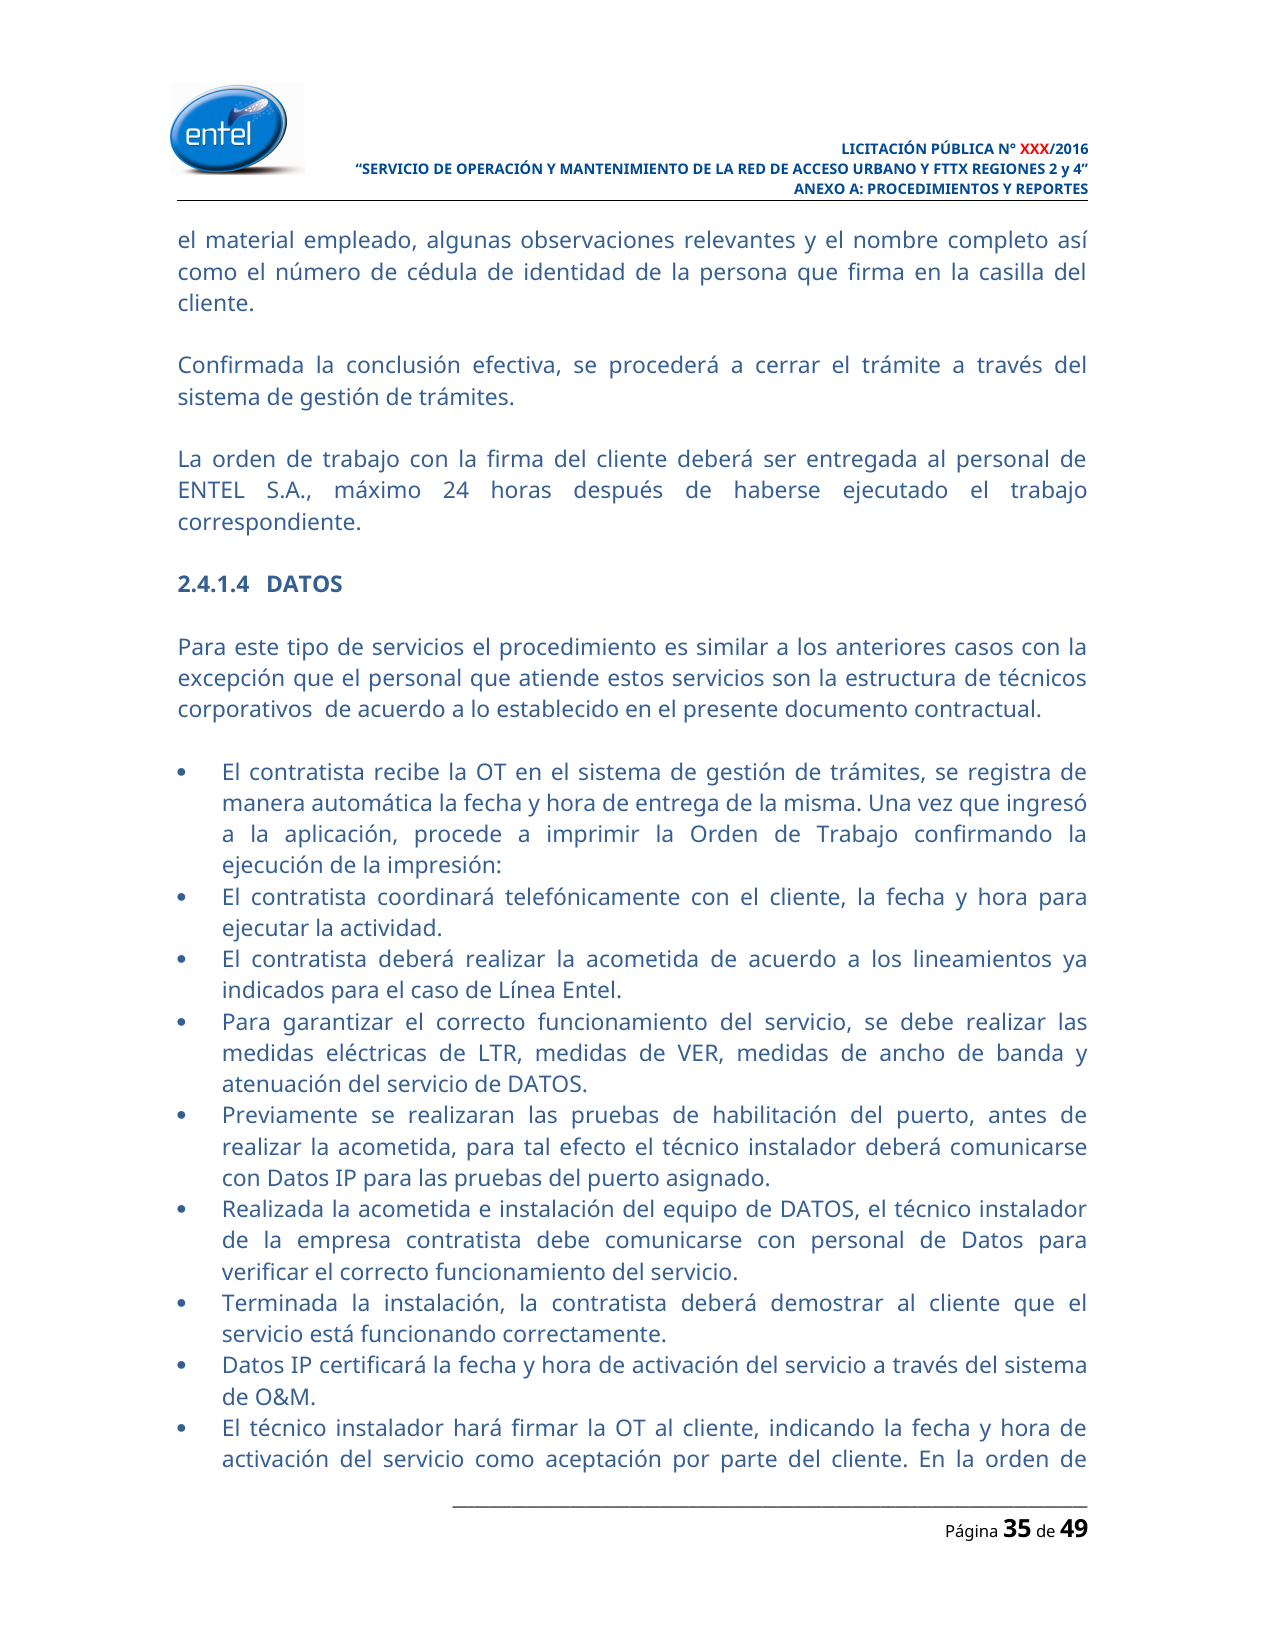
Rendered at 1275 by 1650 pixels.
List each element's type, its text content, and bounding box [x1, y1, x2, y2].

list El contratista coordinará telefónicamente con el cliente, la fecha y hora para ejecutar la actividad. [177, 880, 1088, 943]
list Datos IP certificará la fecha y hora de activación del servicio a través del sistema de O&M. [177, 1349, 1088, 1412]
text Confirmada la conclusión efectiva, se procederá a cerrar el trámite a través del sistema de gestión de trámites. [177, 349, 1088, 412]
list Terminada la instalación, la contratista deberá demostrar al cliente que el servicio está funcionando correctamente. [177, 1287, 1088, 1349]
list Realizada la acometida e instalación del equipo de DATOS, el técnico instalador de la empresa contratista debe comunicarse con personal de Datos para verificar el correcto funcionamiento del servicio. [177, 1193, 1088, 1287]
list El contratista deberá realizar la acometida de acuerdo a los lineamientos ya indicados para el caso de Línea Entel. [177, 943, 1088, 1005]
text Para este tipo de servicios el procedimiento es similar a los anteriores casos con la excepción que el personal que atiende estos servicios son la estructura de técnicos corporativos de acuerdo a lo establecido en el presente documento contractual. [177, 630, 1088, 724]
subtitle DATOS [177, 568, 1088, 599]
list Para garantizar el correcto funcionamiento del servicio, se debe realizar las medidas eléctricas de LTR, medidas de VER, medidas de ancho de banda y atenuación del servicio de DATOS. [177, 1005, 1088, 1099]
list Previamente se realizaran las pruebas de habilitación del puerto, antes de realizar la acometida, para tal efecto el técnico instalador deberá comunicarse con Datos IP para las pruebas del puerto asignado. [177, 1099, 1088, 1193]
text La orden de trabajo con la firma del cliente deberá ser entregada al personal de ENTEL S.A., máximo 24 horas después de haberse ejecutado el trabajo correspondiente. [177, 443, 1088, 537]
picture [169, 83, 305, 175]
list El contratista recibe la OT en el sistema de gestión de trámites, se registra de manera automática la fecha y hora de entrega de la misma. Una vez que ingresó a la aplicación, procede a imprimir la Orden de Trabajo confirmando la ejecución de la impresión: [177, 755, 1088, 880]
